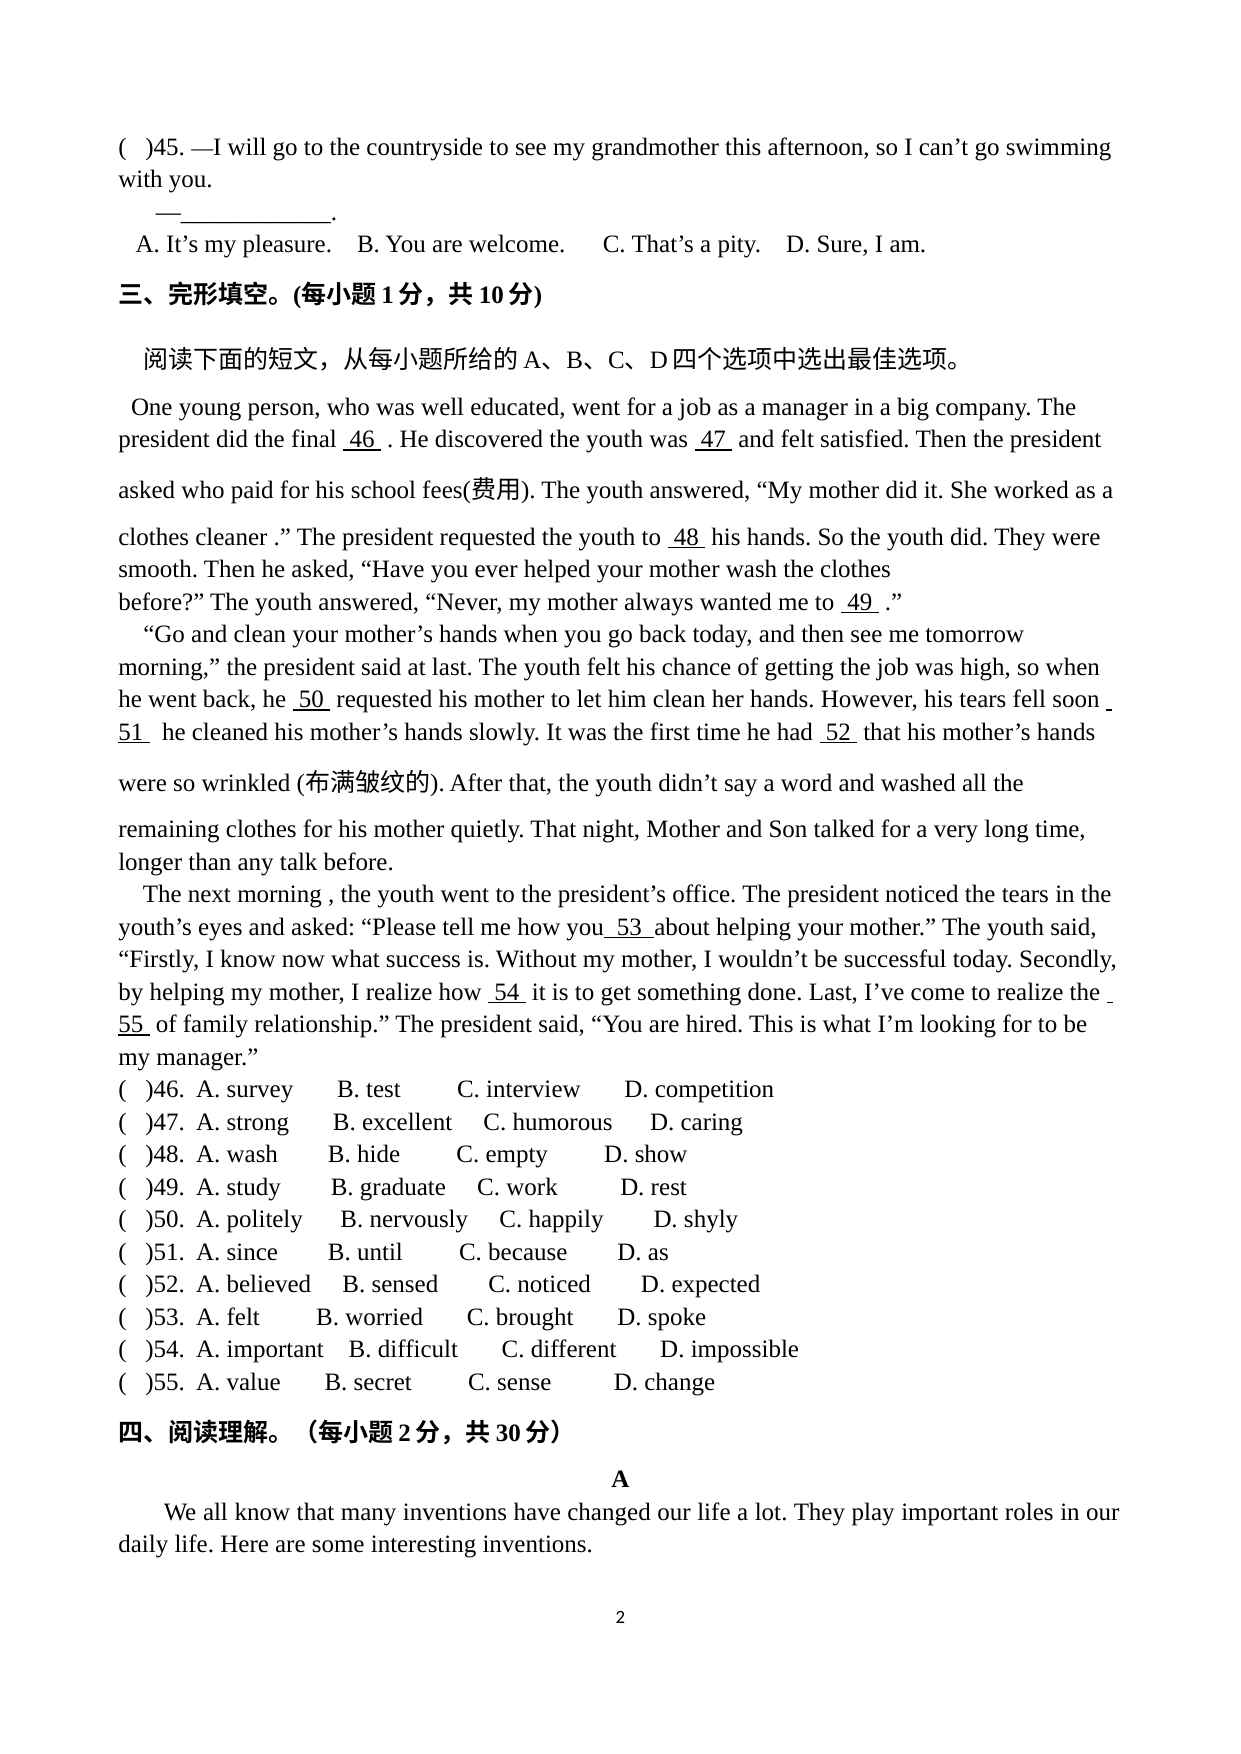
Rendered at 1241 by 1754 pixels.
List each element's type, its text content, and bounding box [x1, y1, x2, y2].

text The next morning , the youth went to the president’s office. The president noticed the tears in the youth’s eyes and asked: “Please tell me how you 53 about helping your mother.” The youth said, “Firstly, I know now what success is. Without my mother, I wouldn’t be successful today. Secondly, by helping my mother, I realize how 54 it is to get something done. Last, I’ve come to realize the 55 of family relationship.” The president said, “You are hired. This is what I’m looking for to be my manager.” [118, 878, 1122, 1073]
text ( )50. A. politely B. nervously C. happily D. shyly [118, 1203, 1122, 1235]
text A. It’s my pleasure. B. You are welcome. C. That’s a pity. D. Sure, I am. [118, 228, 1122, 260]
text —____________. [118, 195, 1122, 228]
text before?” The youth answered, “Never, my mother always wanted me to 49 .” [118, 585, 1122, 618]
text ( )49. A. study B. graduate C. work D. rest [118, 1170, 1122, 1203]
text “Go and clean your mother’s hands when you go back today, and then see me tomorrow morning,” the president said at last. The youth felt his chance of getting the job was high, so when he went back, he 50 requested his mother to let him clean her hands. However, his tears fell soon 51 he cleaned his mother’s hands slowly. It was the first time he had 52 that his mother’s hands were so wrinkled (布满皱纹的). After that, the youth didn’t say a word and washed all the remaining clothes for his mother quietly. That night, Mother and Son talked for a very long time, longer than any talk before. [118, 618, 1122, 878]
text A [118, 1463, 1122, 1495]
text ( )48. A. wash B. hide C. empty D. show [118, 1138, 1122, 1170]
text ( )45. —I will go to the countryside to see my grandmother this afternoon, so I can’t go swimming with you. [118, 130, 1122, 195]
text ( )52. A. believed B. sensed C. noticed D. expected [118, 1268, 1122, 1300]
text One young person, who was well educated, went for a job as a manager in a big company. The president did the final 46 . He discovered the youth was 47 and felt satisfied. Then the president asked who paid for his school fees(费用). The youth answered, “My mother did it. She worked as a clothes cleaner .” The president requested the youth to 48 his hands. So the youth did. They were smooth. Then he asked, “Have you ever helped your mother wash the clothes [118, 390, 1122, 585]
text ( )53. A. felt B. worried C. brought D. spoke [118, 1300, 1122, 1333]
text ( )47. A. strong B. excellent C. humorous D. caring [118, 1105, 1122, 1138]
text ( )46. A. survey B. test C. interview D. competition [118, 1073, 1122, 1105]
text ( )54. A. important B. difficult C. different D. impossible [118, 1333, 1122, 1365]
text 三、完形填空。(每小题1分，共10分) [118, 260, 1122, 325]
text We all know that many inventions have changed our life a lot. They play important roles in our daily life. Here are some interesting inventions. [118, 1495, 1122, 1560]
text 四、阅读理解。（每小题2分，共30分） [118, 1398, 1122, 1463]
text 阅读下面的短文，从每小题所给的A、B、C、D四个选项中选出最佳选项。 [118, 325, 1122, 390]
text ( )51. A. since B. until C. because D. as [118, 1235, 1122, 1268]
text ( )55. A. value B. secret C. sense D. change [118, 1365, 1122, 1398]
